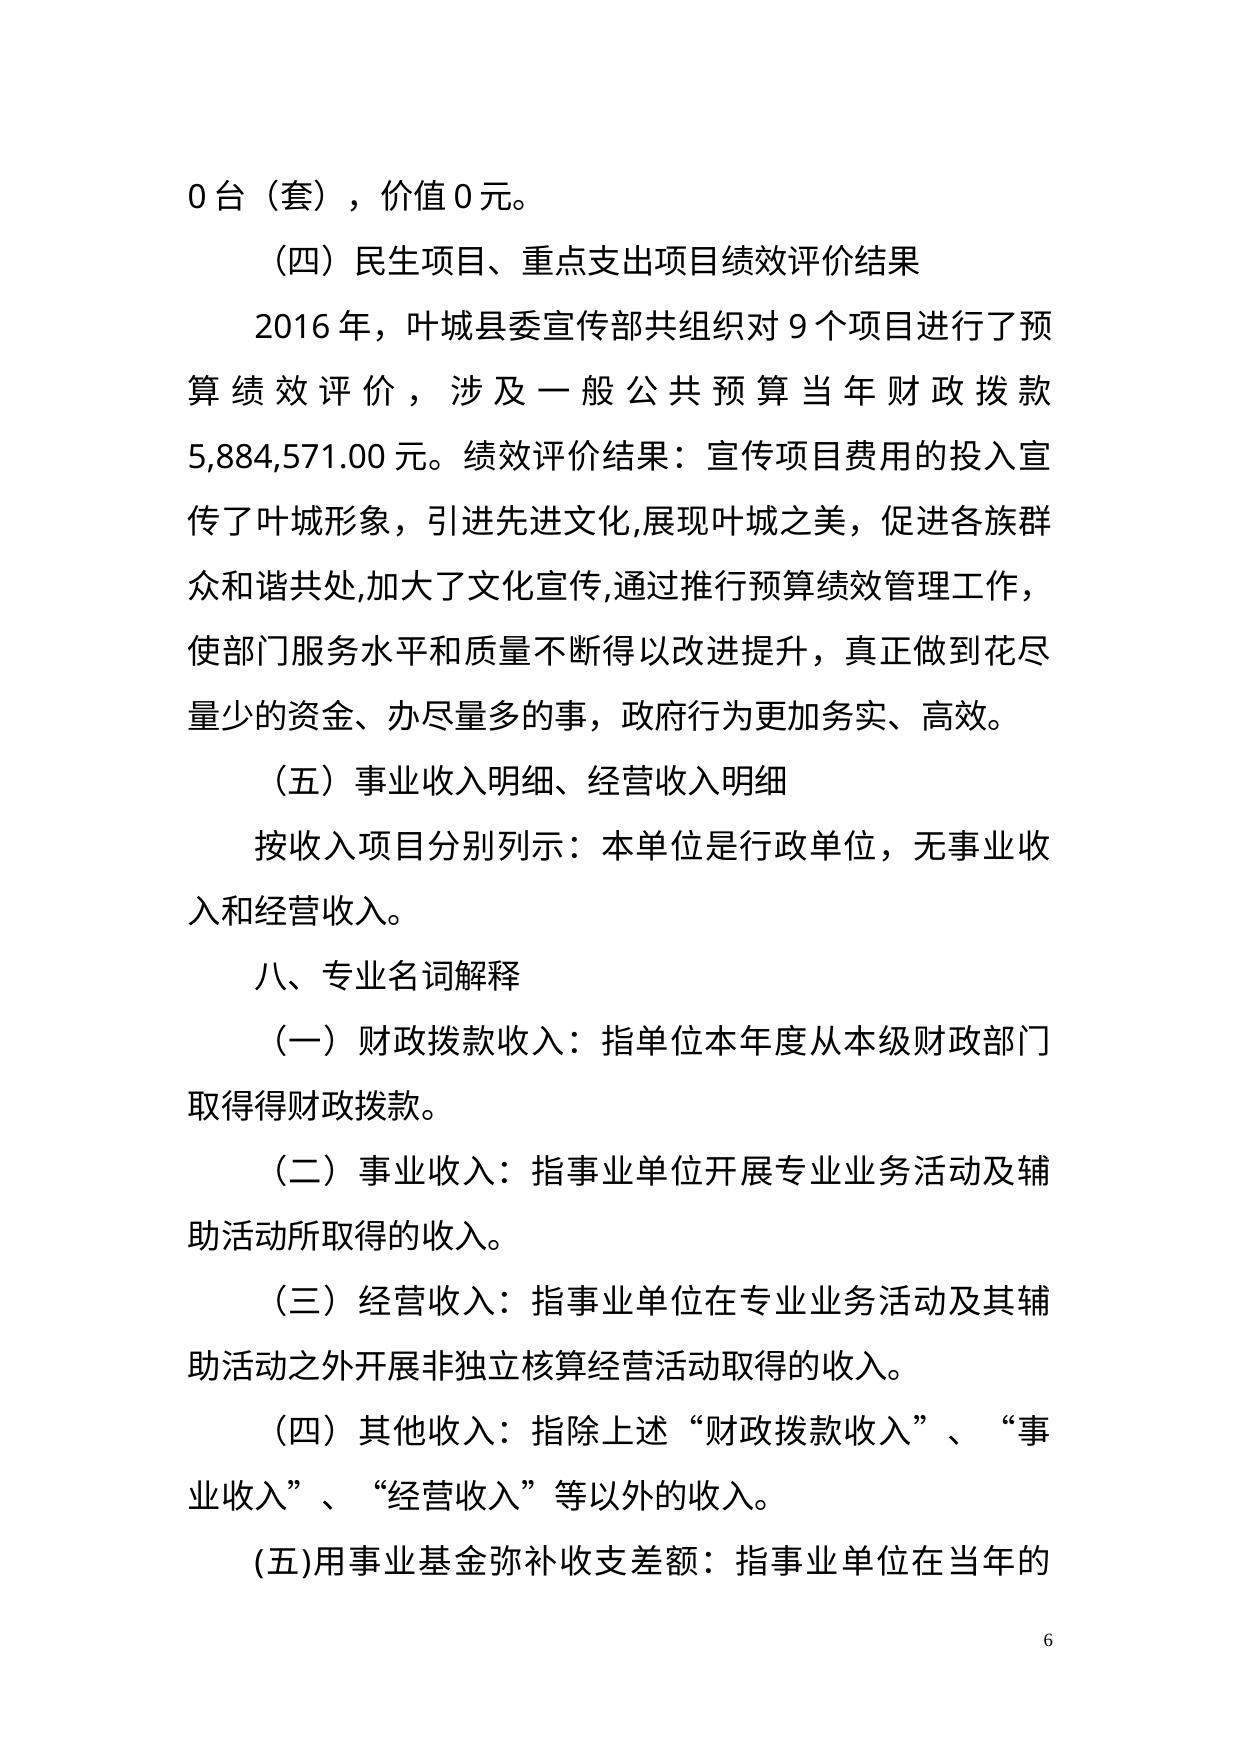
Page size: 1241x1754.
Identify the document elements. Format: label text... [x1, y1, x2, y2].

text （一）财政拨款收入：指单位本年度从本级财政部门取得得财政拨款。 [187, 1007, 1053, 1137]
text （四）民生项目、重点支出项目绩效评价结果 [187, 227, 1053, 292]
text （二）事业收入：指事业单位开展专业业务活动及辅助活动所取得的收入。 [187, 1137, 1053, 1267]
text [187, 1527, 1053, 1592]
text （四）其他收入：指除上述“财政拨款收入”、“事业收入”、“经营收入”等以外的收入。 [187, 1397, 1053, 1527]
text （五）事业收入明细、经营收入明细 [187, 747, 1053, 812]
text 2016年，叶城县委宣传部共组织对9个项目进行了预算绩效评价，涉及一般公共预算当年财政拨款5,884,571.00元。绩效评价结果：宣传项目费用的投入宣传了叶城形象，引进先进文化,展现叶城之美，促进各族群众和谐共处,加大了文化宣传,通过推行预算绩效管理工作，使部门服务水平和质量不断得以改进提升，真正做到花尽量少的资金、办尽量多的事，政府行为更加务实、高效。 [187, 292, 1053, 747]
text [187, 162, 1053, 227]
text （三）经营收入：指事业单位在专业业务活动及其辅助活动之外开展非独立核算经营活动取得的收入。 [187, 1267, 1053, 1397]
text 按收入项目分别列示：本单位是行政单位，无事业收入和经营收入。 [187, 812, 1053, 942]
text 八、专业名词解释 [187, 942, 1053, 1007]
